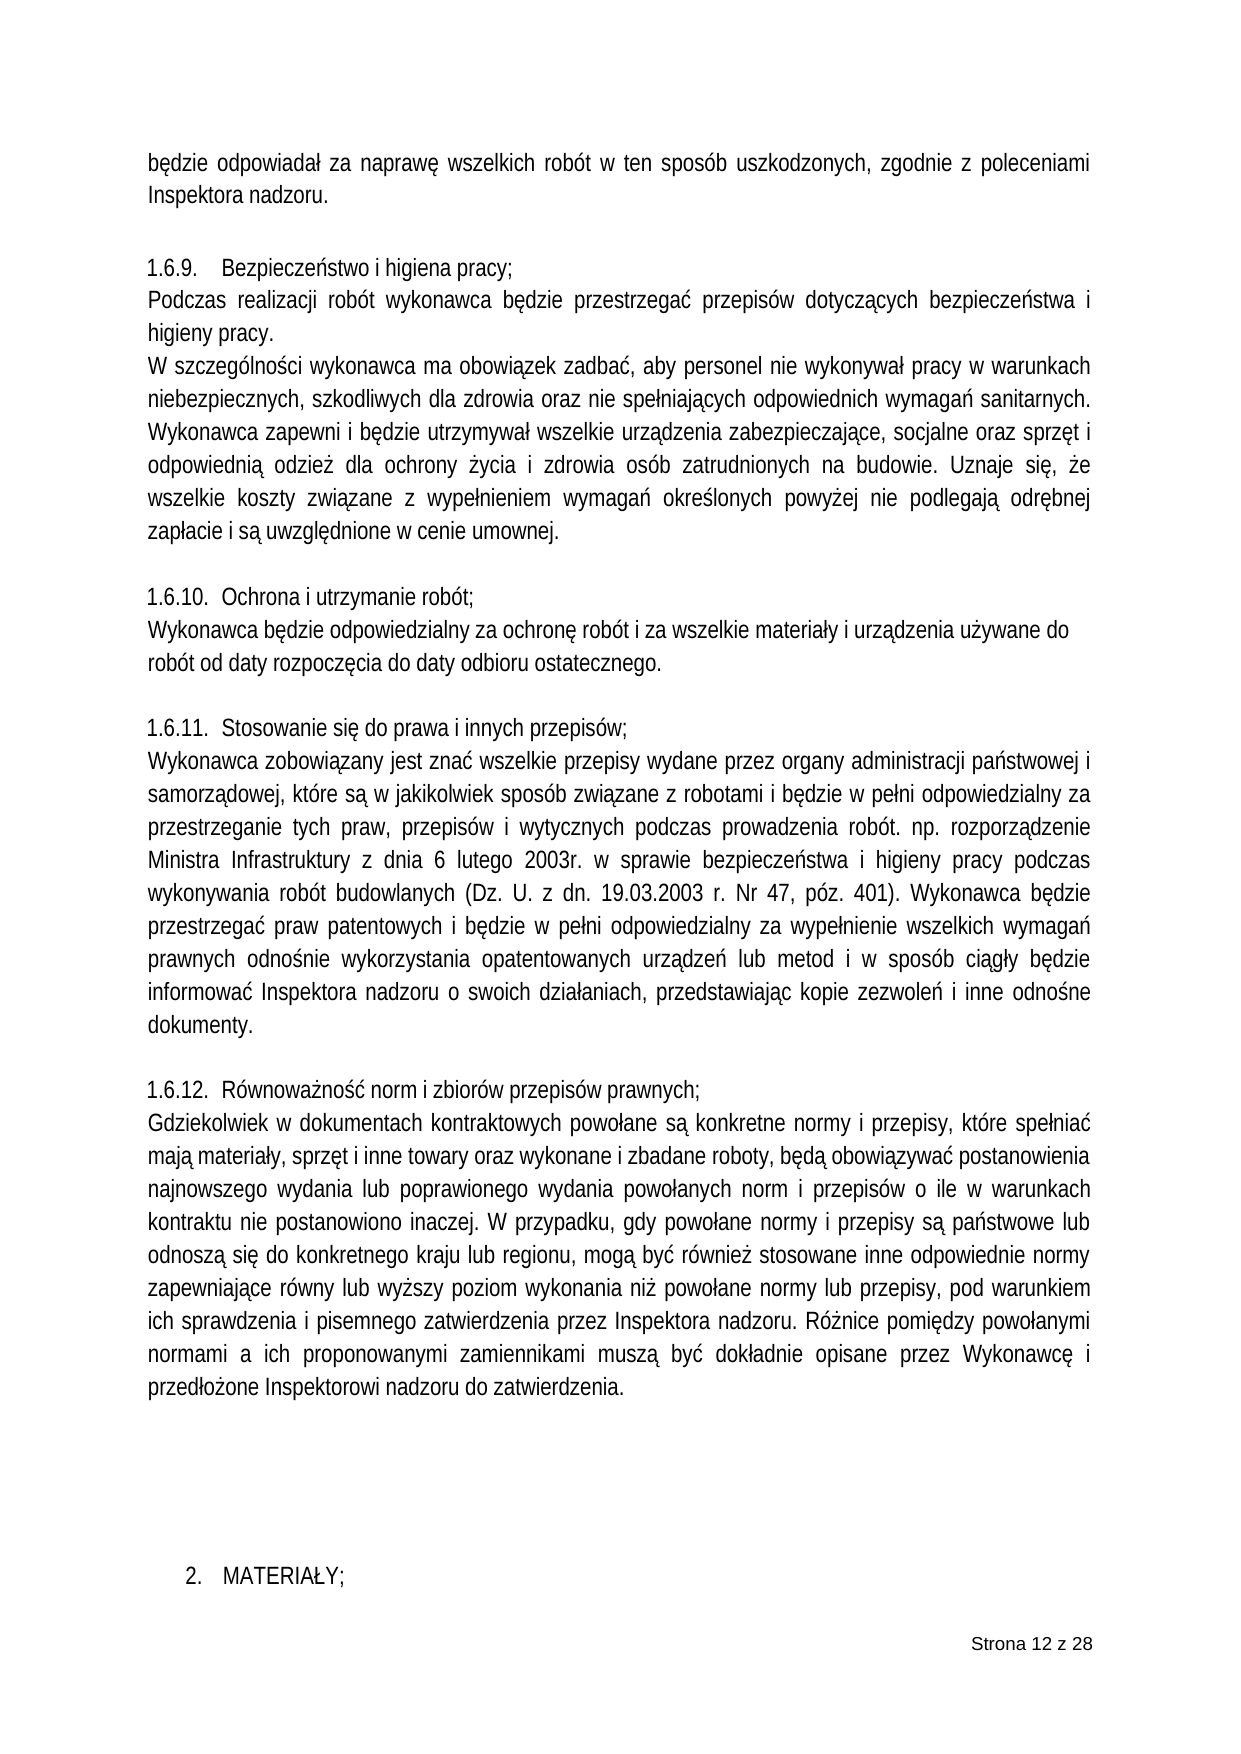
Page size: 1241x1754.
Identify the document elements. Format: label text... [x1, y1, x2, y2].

text Wykonawca będzie odpowiedzialny za ochronę robót i za wszelkie materiały i urządzenia używane do [148, 615, 1093, 643]
list MATERIAŁY; [185, 1561, 1093, 1590]
text Podczas realizacji robót wykonawca będzie przestrzegać przepisów dotyczących bezpieczeństwa i higieny pracy. [148, 286, 1093, 347]
list Stosowanie się do prawa i innych przepisów; [146, 713, 1093, 742]
text Wykonawca zobowiązany jest znać wszelkie przepisy wydane przez organy administracji państwowej i samorządowej, które są w jakikolwiek sposób związane z robotami i będzie w pełni odpowiedzialny za przestrzeganie tych praw, przepisów i wytycznych podczas prowadzenia robót. np. rozporządzenie Ministra Infrastruktury z dnia 6 lutego 2003r. w sprawie bezpieczeństwa i higieny pracy podczas wykonywania robót budowlanych (Dz. U. z dn. 19.03.2003 r. Nr 47, póz. 401). Wykonawca będzie przestrzegać praw patentowych i będzie w pełni odpowiedzialny za wypełnienie wszelkich wymagań prawnych odnośnie wykorzystania opatentowanych urządzeń lub metod i w sposób ciągły będzie informować Inspektora nadzoru o swoich działaniach, przedstawiając kopie zezwoleń i inne odnośne dokumenty. [148, 746, 1093, 1038]
text W szczególności wykonawca ma obowiązek zadbać, aby personel nie wykonywał pracy w warunkach niebezpiecznych, szkodliwych dla zdrowia oraz nie spełniających odpowiednich wymagań sanitarnych. Wykonawca zapewni i będzie utrzymywał wszelkie urządzenia zabezpieczające, socjalne oraz sprzęt i odpowiednią odzież dla ochrony życia i zdrowia osób zatrudnionych na budowie. Uznaje się, że wszelkie koszty związane z wypełnieniem wymagań określonych powyżej nie podlegają odrębnej zapłacie i są uwzględnione w cenie umownej. [148, 351, 1093, 544]
text robót od daty rozpoczęcia do daty odbioru ostatecznego. [148, 648, 1093, 676]
text najnowszego wydania lub poprawionego wydania powołanych norm i przepisów o ile w warunkach kontraktu nie postanowiono inaczej. W przypadku, gdy powołane normy i przepisy są państwowe lub odnoszą się do konkretnego kraju lub regionu, mogą być również stosowane inne odpowiednie normy zapewniające równy lub wyższy poziom wykonania niż powołane normy lub przepisy, pod warunkiem ich sprawdzenia i pisemnego zatwierdzenia przez Inspektora nadzoru. Różnice pomiędzy powołanymi normami a ich proponowanymi zamiennikami muszą być dokładnie opisane przez Wykonawcę i przedłożone Inspektorowi nadzoru do zatwierdzenia. [148, 1174, 1093, 1400]
list Równoważność norm i zbiorów przepisów prawnych; [146, 1076, 1093, 1104]
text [148, 148, 1093, 209]
list Ochrona i utrzymanie robót; [146, 582, 1093, 610]
list Bezpieczeństwo i higiena pracy; [146, 253, 1093, 281]
text Gdziekolwiek w dokumentach kontraktowych powołane są konkretne normy i przepisy, które spełniać mają materiały, sprzęt i inne towary oraz wykonane i zbadane roboty, będą obowiązywać postanowienia [148, 1108, 1093, 1170]
